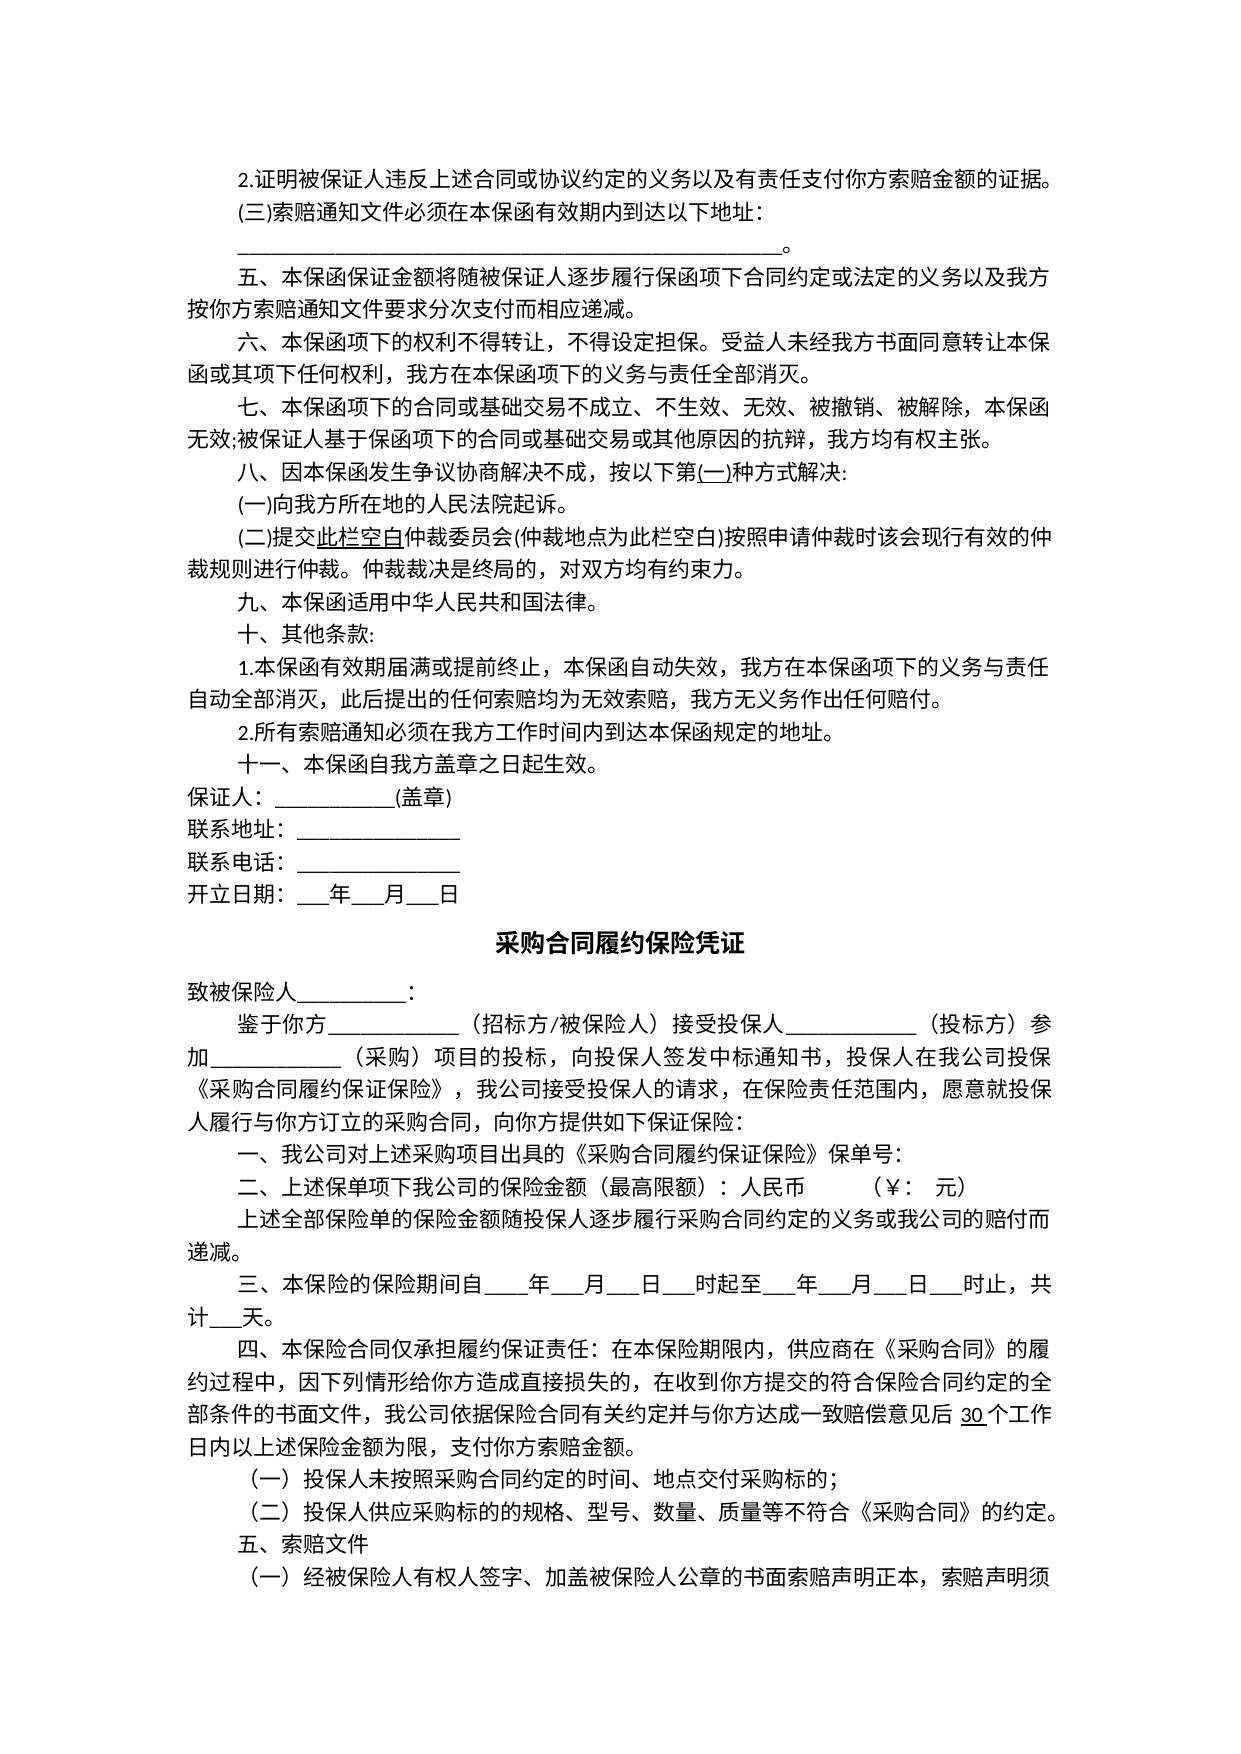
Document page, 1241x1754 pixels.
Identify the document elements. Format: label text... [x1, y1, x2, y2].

text 八、因本保函发生争议协商解决不成，按以下第(一)种方式解决: [187, 454, 1053, 487]
text 十、其他条款: [187, 617, 1053, 649]
text 一、我公司对上述采购项目出具的《采购合同履约保证保险》保单号： [187, 1137, 1053, 1169]
text （二）投保人供应采购标的的规格、型号、数量、质量等不符合《采购合同》的约定。 [187, 1494, 1053, 1527]
text 二、上述保单项下我公司的保险金额（最高限额）：人民币 （￥： 元） [187, 1169, 1053, 1202]
text 九、本保函适用中华人民共和国法律。 [187, 584, 1053, 617]
text 采购合同履约保险凭证 [187, 909, 1053, 974]
text 五、本保函保证金额将随被保证人逐步履行保函项下合同约定或法定的义务以及我方按你方索赔通知文件要求分次支付而相应递减。 [187, 259, 1053, 324]
text 三、本保险的保险期间自____年___月___日___时起至___年___月___日___时止，共计___天。 [187, 1267, 1053, 1332]
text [187, 1559, 1053, 1592]
text 1.本保函有效期届满或提前终止，本保函自动失效，我方在本保函项下的义务与责任自动全部消灭，此后提出的任何索赔均为无效索赔，我方无义务作出任何赔付。 [187, 649, 1053, 714]
text 联系地址：_______________ [187, 812, 1053, 844]
text 2.所有索赔通知必须在我方工作时间内到达本保函规定的地址。 [187, 714, 1053, 747]
text 六、本保函项下的权利不得转让，不得设定担保。受益人未经我方书面同意转让本保函或其项下任何权利，我方在本保函项下的义务与责任全部消灭。 [187, 324, 1053, 389]
text 四、本保险合同仅承担履约保证责任：在本保险期限内，供应商在《采购合同》的履约过程中，因下列情形给你方造成直接损失的，在收到你方提交的符合保险合同约定的全部条件的书面文件，我公司依据保险合同有关约定并与你方达成一致赔偿意见后30个工作日内以上述保险金额为限，支付你方索赔金额。 [187, 1332, 1053, 1462]
text 联系电话：_______________ [187, 844, 1053, 877]
text __________________________________________________。 [187, 227, 1053, 259]
text 保证人：___________(盖章) [187, 779, 1053, 812]
text 2.证明被保证人违反上述合同或协议约定的义务以及有责任支付你方索赔金额的证据。 [187, 162, 1053, 194]
text (一)向我方所在地的人民法院起诉。 [187, 487, 1053, 519]
text 十一、本保函自我方盖章之日起生效。 [187, 747, 1053, 779]
text 开立日期：___年___月___日 [187, 877, 1053, 909]
text (三)索赔通知文件必须在本保函有效期内到达以下地址： [187, 194, 1053, 227]
text 致被保险人__________： [187, 974, 1053, 1007]
text 上述全部保险单的保险金额随投保人逐步履行采购合同约定的义务或我公司的赔付而递减。 [187, 1202, 1053, 1267]
text (二)提交此栏空白仲裁委员会(仲裁地点为此栏空白)按照申请仲裁时该会现行有效的仲裁规则进行仲裁。仲裁裁决是终局的，对双方均有约束力。 [187, 519, 1053, 584]
text 五、索赔文件 [187, 1527, 1053, 1559]
text （一）投保人未按照采购合同约定的时间、地点交付采购标的； [187, 1462, 1053, 1494]
text 七、本保函项下的合同或基础交易不成立、不生效、无效、被撤销、被解除，本保函无效;被保证人基于保函项下的合同或基础交易或其他原因的抗辩，我方均有权主张。 [187, 389, 1053, 454]
text 鉴于你方____________（招标方/被保险人）接受投保人____________（投标方）参加____________（采购）项目的投标，向投保人签发中标通知书，投保人在我公司投保《采购合同履约保证保险》，我公司接受投保人的请求，在保险责任范围内，愿意就投保人履行与你方订立的采购合同，向你方提供如下保证保险： [187, 1007, 1053, 1137]
